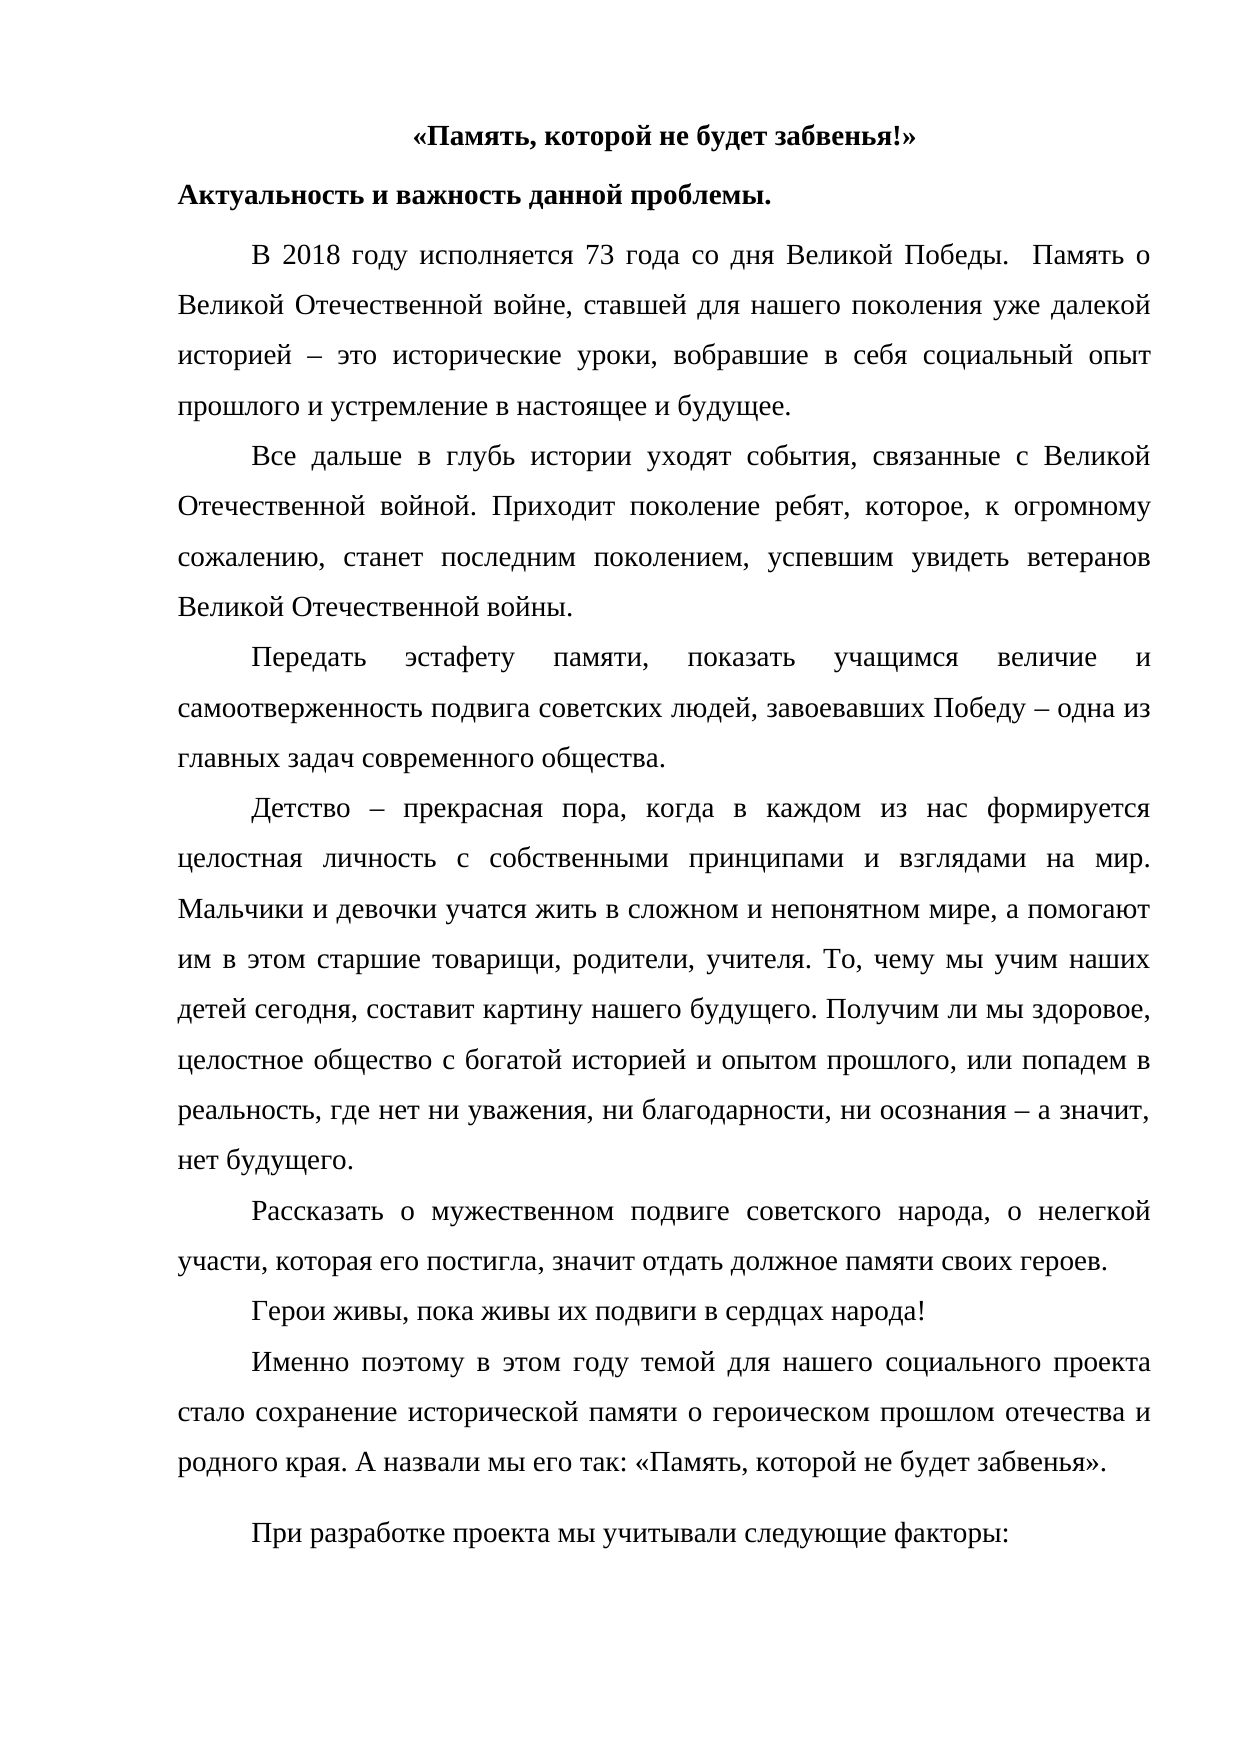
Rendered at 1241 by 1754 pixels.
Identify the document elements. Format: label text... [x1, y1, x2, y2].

text Рассказать о мужественном подвиге советского народа, о нелегкой участи, которая его постигла, значит отдать должное памяти своих героев. [177, 1193, 1152, 1277]
text При разработке проекта мы учитывали следующие факторы: [177, 1516, 1152, 1549]
text Все дальше в глубь истории уходят события, связанные с Великой Отечественной войной. Приходит поколение ребят, которое, к огромному сожалению, станет последним поколением, успевшим увидеть ветеранов Великой Отечественной войны. [177, 438, 1152, 623]
text Именно поэтому в этом году темой для нашего социального проекта стало сохранение исторической памяти о героическом прошлом отечества и родного края. А назвали мы его так: «Память, которой не будет забвенья». [177, 1344, 1152, 1478]
text Герои живы, пока живы их подвиги в сердцах народа! [177, 1293, 1152, 1327]
text «Память, которой не будет забвенья!» [177, 118, 1152, 152]
text Передать эстафету памяти, показать учащимся величие и самоотверженность подвига советских людей, завоевавших Победу – одна из главных задач современного общества. [177, 639, 1152, 773]
text Актуальность и важность данной проблемы. [177, 177, 1152, 211]
text В 2018 году исполняется 73 года со дня Великой Победы. Память о Великой Отечественной войне, ставшей для нашего поколения уже далекой историей – это исторические уроки, вобравшие в себя социальный опыт прошлого и устремление в настоящее и будущее. [177, 237, 1152, 421]
text Детство – прекрасная пора, когда в каждом из нас формируется целостная личность с собственными принципами и взглядами на мир. Мальчики и девочки учатся жить в сложном и непонятном мире, а помогают им в этом старшие товарищи, родители, учителя. То, чему мы учим наших детей сегодня, составит картину нашего будущего. Получим ли мы здоровое, целостное общество с богатой историей и опытом прошлого, или попадем в реальность, где нет ни уважения, ни благодарности, ни осознания – а значит, нет будущего. [177, 790, 1152, 1176]
